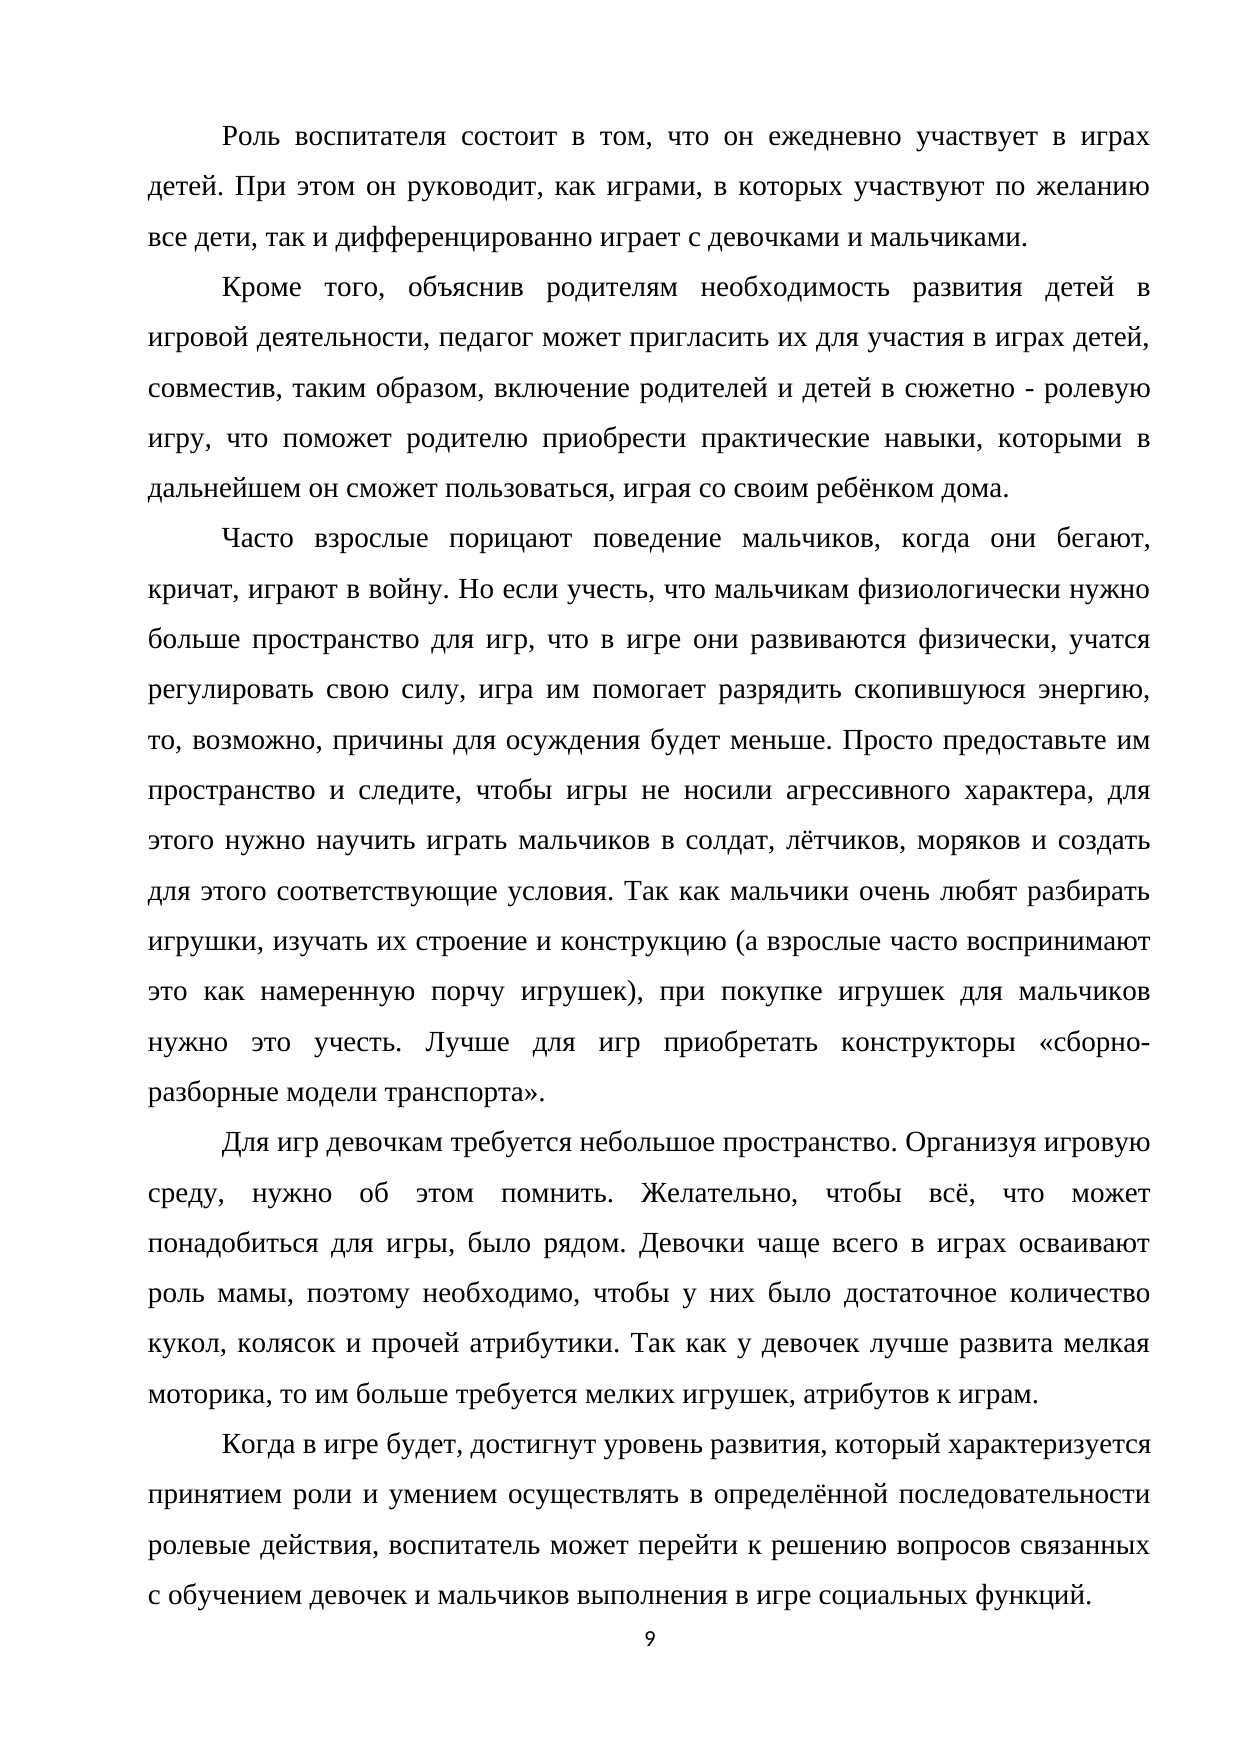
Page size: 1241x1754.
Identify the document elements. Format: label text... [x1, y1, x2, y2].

text Часто взрослые порицают поведение мальчиков, когда они бегают, кричат, играют в войну. Но если учесть, что мальчикам физиологически нужно больше пространство для игр, что в игре они развиваются физически, учатся регулировать свою силу, игра им помогает разрядить скопившуюся энергию, то, возможно, причины для осуждения будет меньше. Просто предоставьте им пространство и следите, чтобы игры не носили агрессивного характера, для этого нужно научить играть мальчиков в солдат, лётчиков, моряков и создать для этого соответствующие условия. Так как мальчики очень любят разбирать игрушки, изучать их строение и конструкцию (а взрослые часто воспринимают это как намеренную порчу игрушек), при покупке игрушек для мальчиков нужно это учесть. Лучше для игр приобретать конструкторы «сборно-разборные модели транспорта». [148, 521, 1152, 1108]
text Когда в игре будет, достигнут уровень развития, который характеризуется принятием роли и умением осуществлять в определённой последовательности ролевые действия, воспитатель может перейти к решению вопросов связанных с обучением девочек и мальчиков выполнения в игре социальных функций. [148, 1426, 1152, 1611]
text Роль воспитателя состоит в том, что он ежедневно участвует в играх детей. При этом он руководит, как играми, в которых участвуют по желанию все дети, так и дифференцированно играет с девочками и мальчиками. [148, 118, 1152, 252]
text Кроме того, объяснив родителям необходимость развития детей в игровой деятельности, педагог может пригласить их для участия в играх детей, совместив, таким образом, включение родителей и детей в сюжетно - ролевую игру, что поможет родителю приобрести практические навыки, которыми в дальнейшем он сможет пользоваться, играя со своим ребёнком дома. [148, 269, 1152, 504]
text Для игр девочкам требуется небольшое пространство. Организуя игровую среду, нужно об этом помнить. Желательно, чтобы всё, что может понадобиться для игры, было рядом. Девочки чаще всего в играх осваивают роль мамы, поэтому необходимо, чтобы у них было достаточное количество кукол, колясок и прочей атрибутики. Так как у девочек лучше развита мелкая моторика, то им больше требуется мелких игрушек, атрибутов к играм. [148, 1124, 1152, 1409]
